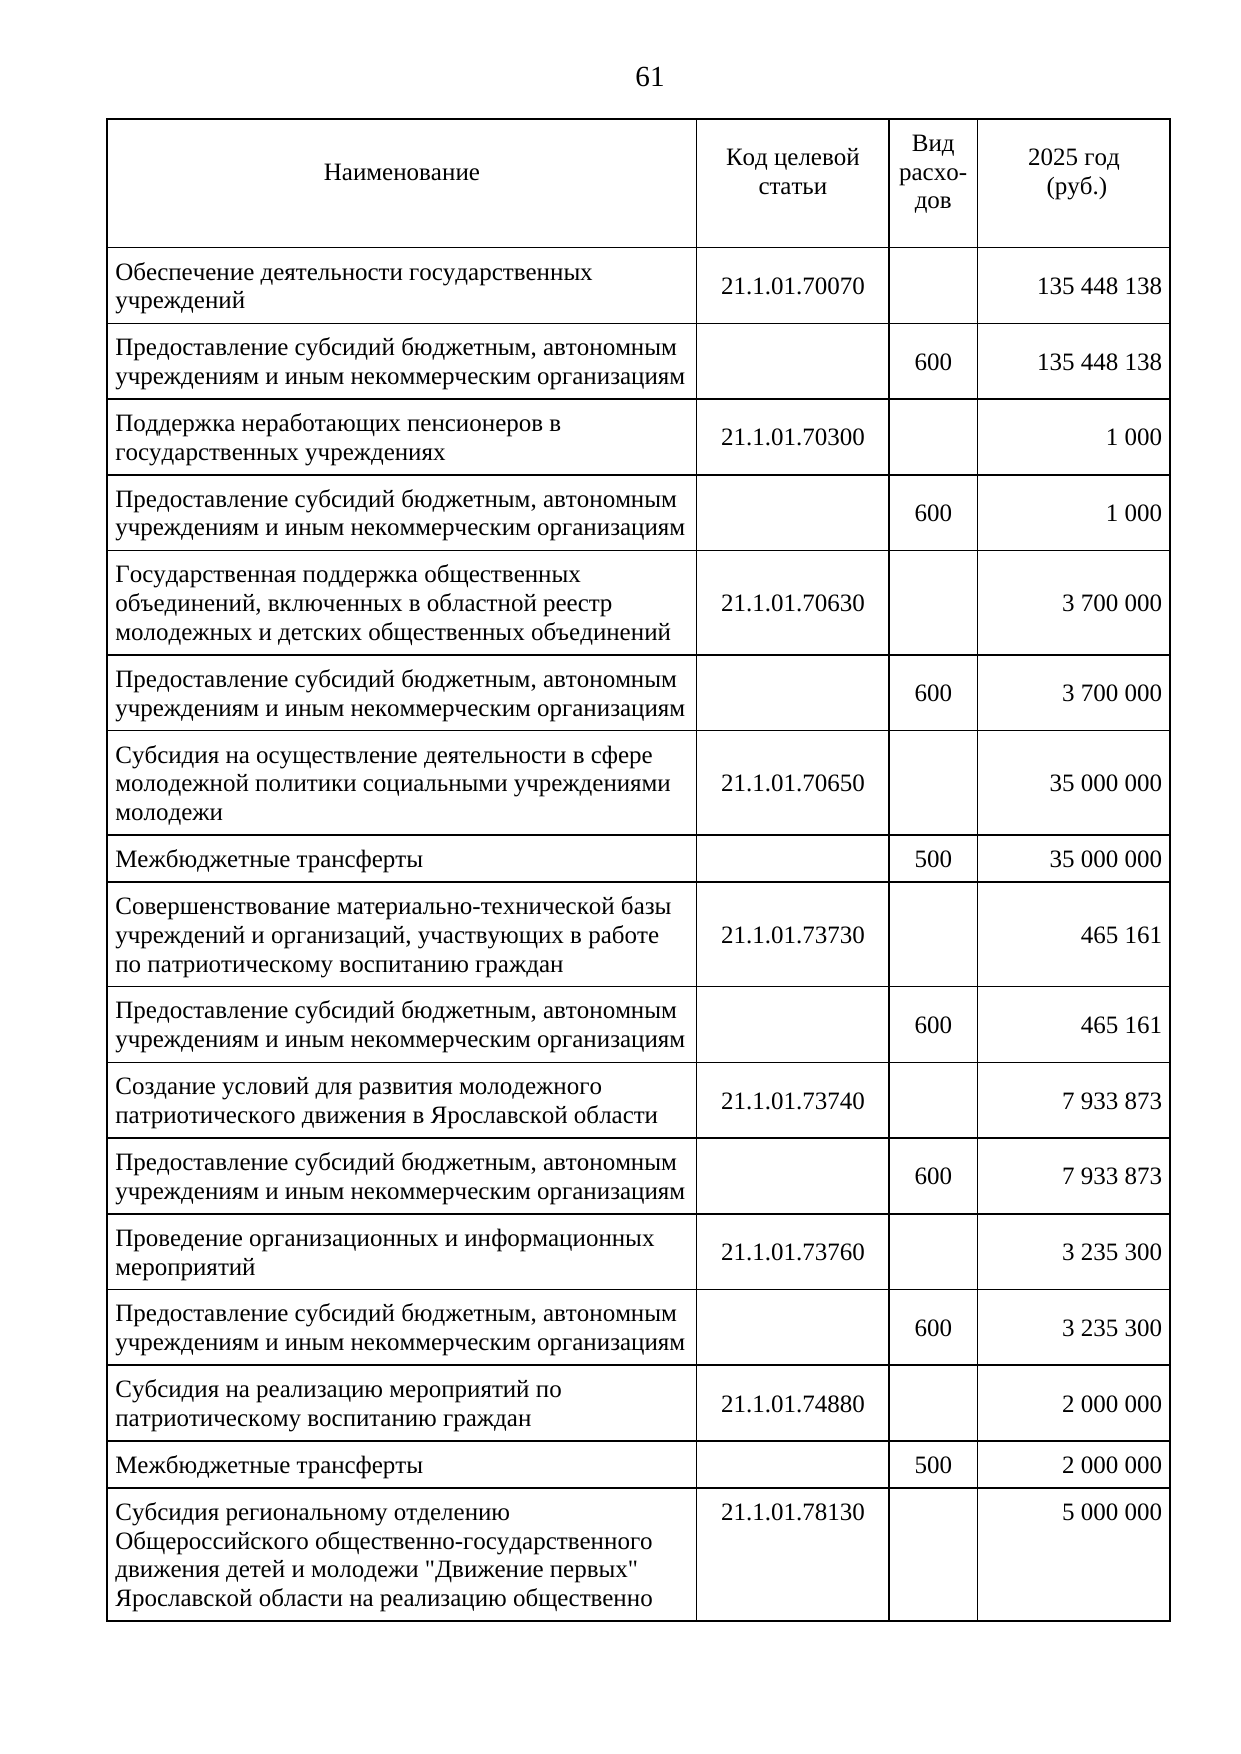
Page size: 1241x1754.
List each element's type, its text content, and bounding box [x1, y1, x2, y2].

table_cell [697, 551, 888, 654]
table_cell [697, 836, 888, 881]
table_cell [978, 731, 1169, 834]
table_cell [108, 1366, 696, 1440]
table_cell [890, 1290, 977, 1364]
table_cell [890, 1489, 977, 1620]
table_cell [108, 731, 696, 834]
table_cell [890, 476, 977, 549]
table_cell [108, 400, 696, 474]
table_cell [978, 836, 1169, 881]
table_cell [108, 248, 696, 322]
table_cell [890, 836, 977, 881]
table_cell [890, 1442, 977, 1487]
table_header 2025 год (руб.) [978, 120, 1169, 247]
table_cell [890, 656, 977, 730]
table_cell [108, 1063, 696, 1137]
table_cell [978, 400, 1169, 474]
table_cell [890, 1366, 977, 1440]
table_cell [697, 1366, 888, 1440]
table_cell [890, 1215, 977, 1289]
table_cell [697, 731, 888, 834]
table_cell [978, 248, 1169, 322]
table_header Вид расхо-дов [890, 120, 977, 247]
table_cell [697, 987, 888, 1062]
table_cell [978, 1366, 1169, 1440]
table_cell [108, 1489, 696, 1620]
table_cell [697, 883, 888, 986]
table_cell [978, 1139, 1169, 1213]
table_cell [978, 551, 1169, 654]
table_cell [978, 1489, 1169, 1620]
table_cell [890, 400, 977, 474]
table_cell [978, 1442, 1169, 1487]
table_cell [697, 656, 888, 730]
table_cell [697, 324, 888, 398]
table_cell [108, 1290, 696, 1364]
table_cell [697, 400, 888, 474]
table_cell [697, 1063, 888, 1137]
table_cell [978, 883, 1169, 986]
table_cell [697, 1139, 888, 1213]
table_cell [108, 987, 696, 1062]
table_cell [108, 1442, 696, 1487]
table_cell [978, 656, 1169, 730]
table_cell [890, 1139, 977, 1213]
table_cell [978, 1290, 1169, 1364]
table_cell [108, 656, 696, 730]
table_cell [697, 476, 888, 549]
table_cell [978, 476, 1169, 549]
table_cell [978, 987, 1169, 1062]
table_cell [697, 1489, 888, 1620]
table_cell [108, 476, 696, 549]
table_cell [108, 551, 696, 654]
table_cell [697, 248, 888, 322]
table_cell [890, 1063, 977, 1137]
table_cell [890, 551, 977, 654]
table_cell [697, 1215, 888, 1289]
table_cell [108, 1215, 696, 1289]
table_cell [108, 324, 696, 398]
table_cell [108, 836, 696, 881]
table_header Наименование [108, 120, 696, 247]
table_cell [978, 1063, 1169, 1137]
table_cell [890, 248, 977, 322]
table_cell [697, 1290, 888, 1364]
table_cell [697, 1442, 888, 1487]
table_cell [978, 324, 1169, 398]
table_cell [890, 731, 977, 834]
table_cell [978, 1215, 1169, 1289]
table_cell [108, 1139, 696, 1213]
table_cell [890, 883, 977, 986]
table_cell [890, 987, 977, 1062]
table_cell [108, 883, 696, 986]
table_header Код целевой статьи [697, 120, 888, 247]
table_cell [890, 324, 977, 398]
